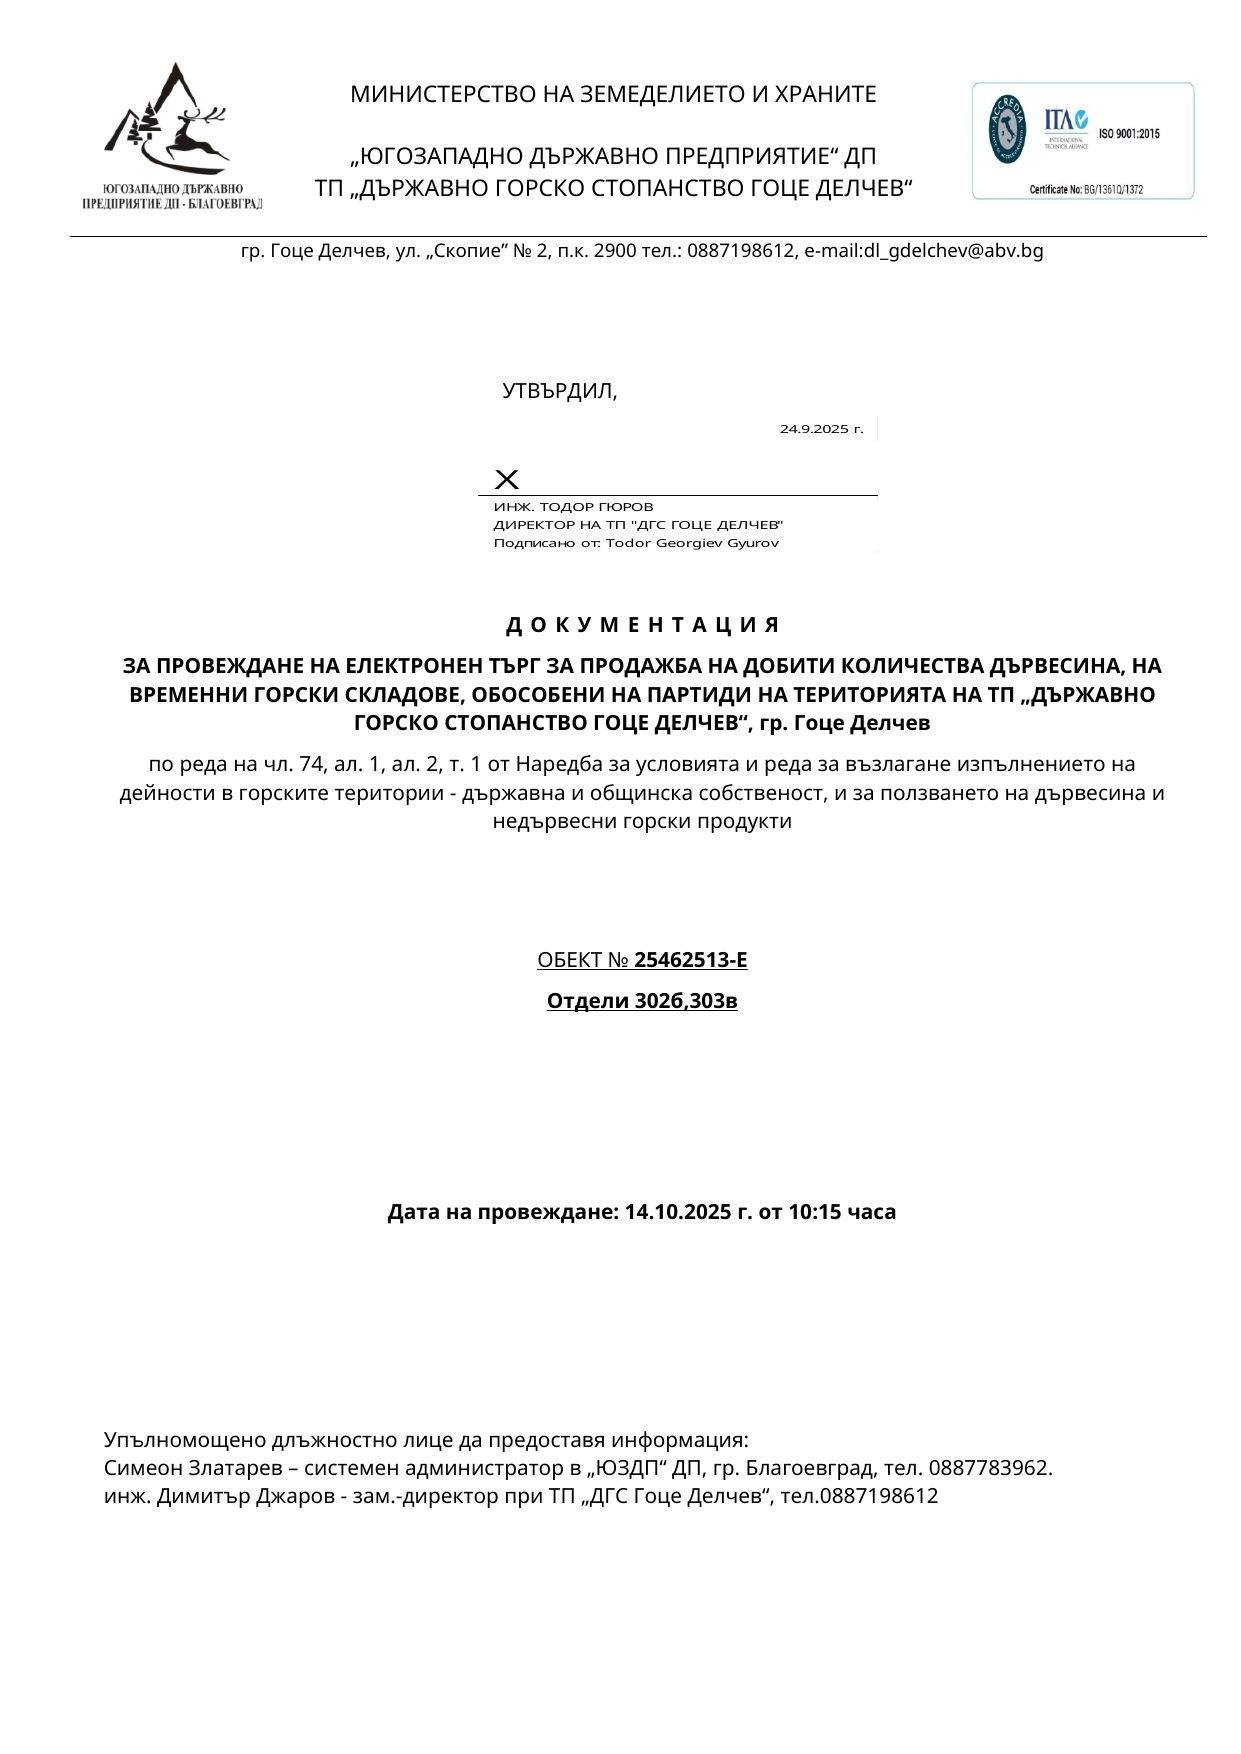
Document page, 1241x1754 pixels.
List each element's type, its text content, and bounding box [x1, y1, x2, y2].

text Упълномощено длъжностно лице да предоставя информация: [103, 1425, 1181, 1453]
table_header [957, 44, 1207, 236]
text инж. Димитър Джаров - зам.-директор при ТП „ДГС Гоце Делчев“, тел.0887198612 [103, 1482, 1181, 1510]
picture [82, 62, 263, 210]
table_header [70, 44, 270, 236]
text УТВЪРДИЛ, [103, 377, 1181, 405]
text Дата на провеждане: 14.10.2025 г. от 10:15 часа [103, 1197, 1181, 1226]
picture [968, 78, 1196, 202]
text Симеон Златарев – системен администратор в „ЮЗДП“ ДП, гр. Благоевград, тел. 0887783962. [103, 1453, 1181, 1482]
text Отдели 302б,303в [103, 986, 1181, 1014]
text по реда на чл. 74, ал. 1, ал. 2, т. 1 от Наредба за условията и реда за възлагане изпълнението на дейности в горските територии - държавна и общинска собственост, и за ползването на дървесина и недървесни горски продукти [103, 749, 1181, 834]
text ДОКУМЕНТАЦИЯ [103, 610, 1181, 639]
table_header МИНИСТЕРСТВО НА ЗЕМЕДЕЛИЕТО И ХРАНИТЕ „ЮГОЗАПАДНО ДЪРЖАВНО ПРЕДПРИЯТИЕ“ ДП ТП „ДЪРЖАВНО ГОРСКО СТОПАНСТВО ГОЦЕ ДЕЛЧЕВ“ [270, 44, 957, 236]
text гр. Гоце Делчев, ул. „Скопие” № 2, п.к. 2900 тел.: 0887198612, e-mail:dl_gdelchev@abv.bg [103, 237, 1181, 263]
text ОБЕКТ № 25462513-Е [103, 945, 1181, 973]
text ЗА ПРОВЕЖДАНЕ НА ЕЛЕКТРОНЕН ТЪРГ ЗА ПРОДАЖБА НА ДОБИТИ КОЛИЧЕСТВА ДЪРВЕСИНА, НА ВРЕМЕННИ ГОРСКИ СКЛАДОВЕ, ОБОСОБЕНИ НА ПАРТИДИ НА ТЕРИТОРИЯТА НА ТП „ДЪРЖАВНО ГОРСКО СТОПАНСТВО ГОЦЕ ДЕЛЧЕВ“, гр. Гоце Делчев [103, 651, 1181, 737]
